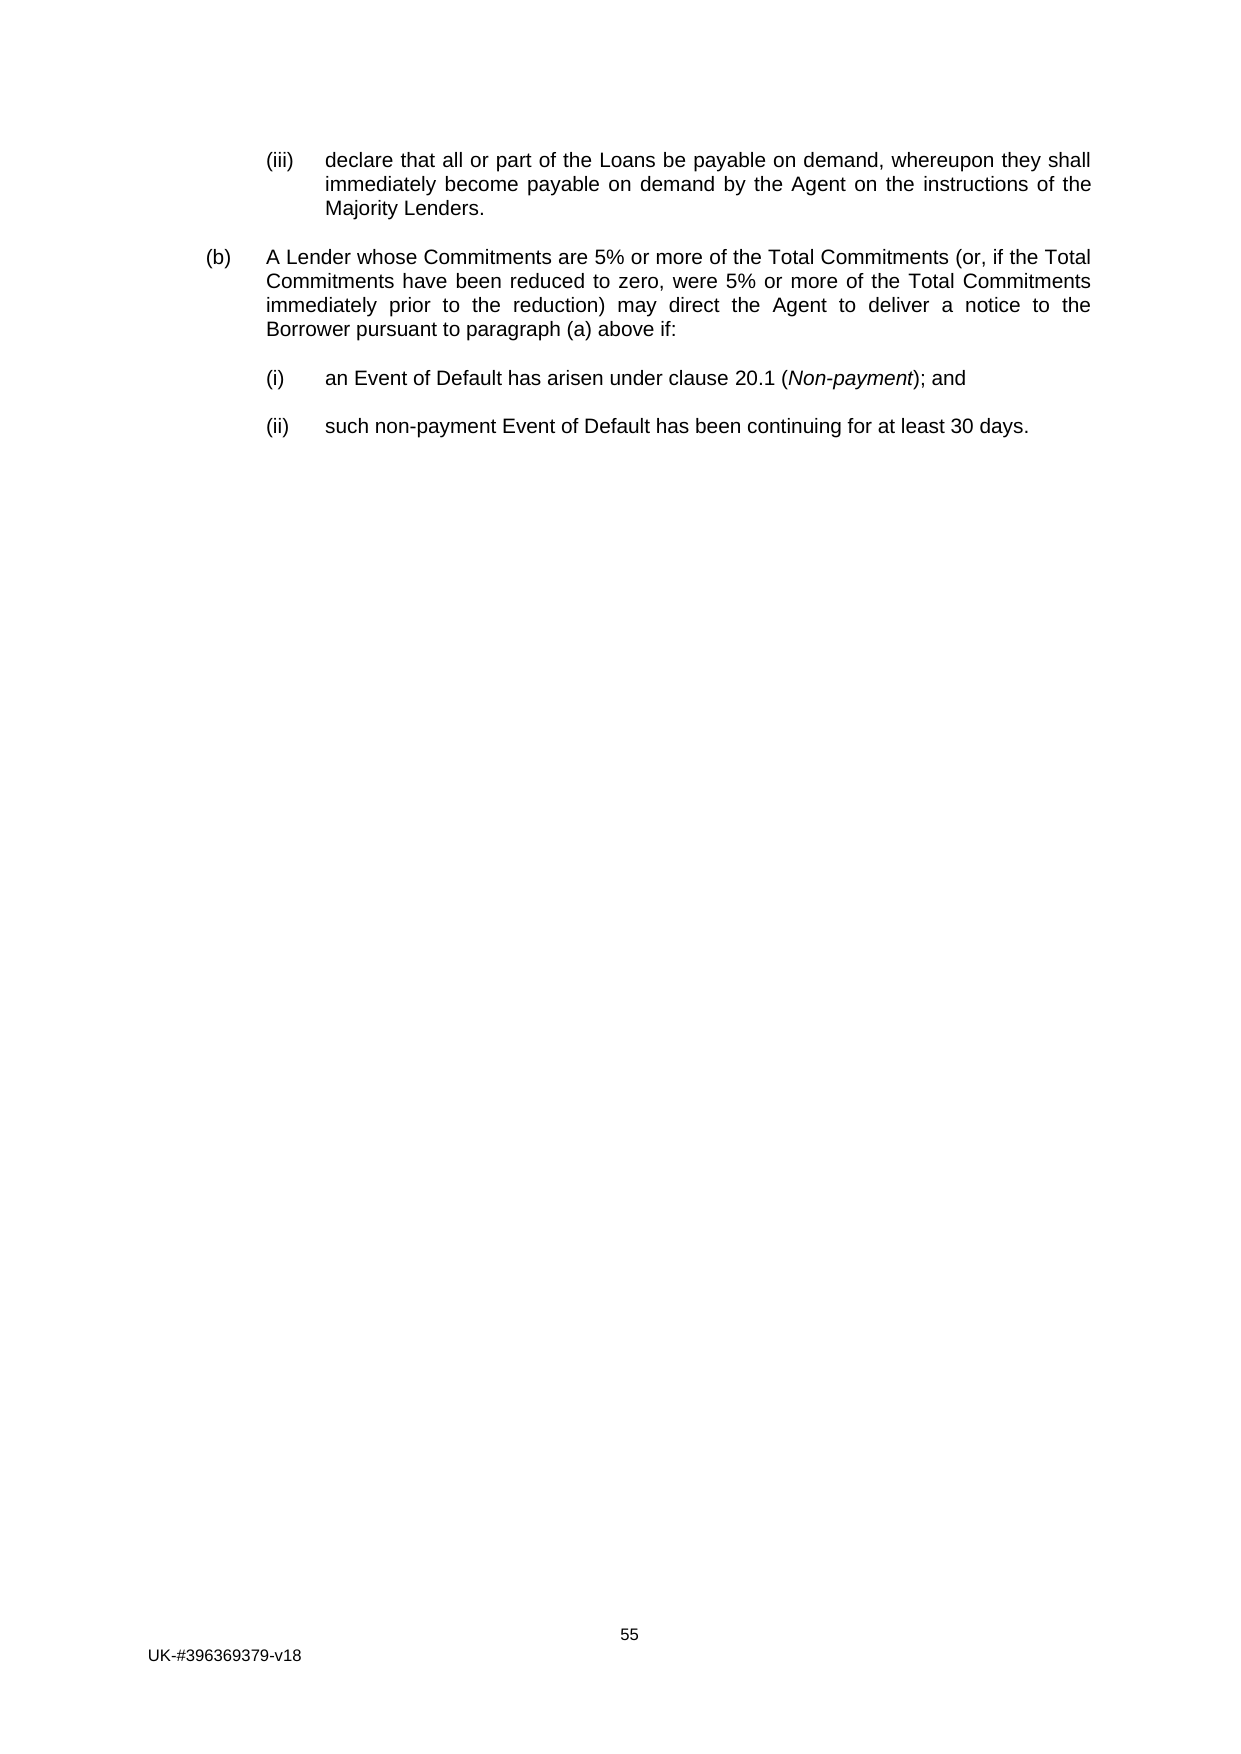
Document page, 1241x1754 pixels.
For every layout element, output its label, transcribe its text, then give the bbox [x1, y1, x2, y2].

text declare that all or part of the Loans be payable on demand, whereupon they shall immediately become payable on demand by the Agent on the instructions of the Majority Lenders. [266, 148, 1092, 219]
text such non-payment Event of Default has been continuing for at least 30 days. [266, 414, 1092, 438]
text A Lender whose Commitments are 5% or more of the Total Commitments (or, if the Total Commitments have been reduced to zero, were 5% or more of the Total Commitments immediately prior to the reduction) may direct the Agent to deliver a notice to the Borrower pursuant to paragraph (a) above if: [206, 244, 1092, 340]
text an Event of Default has arisen under clause 20.1 (Non-payment); and [266, 365, 1092, 389]
